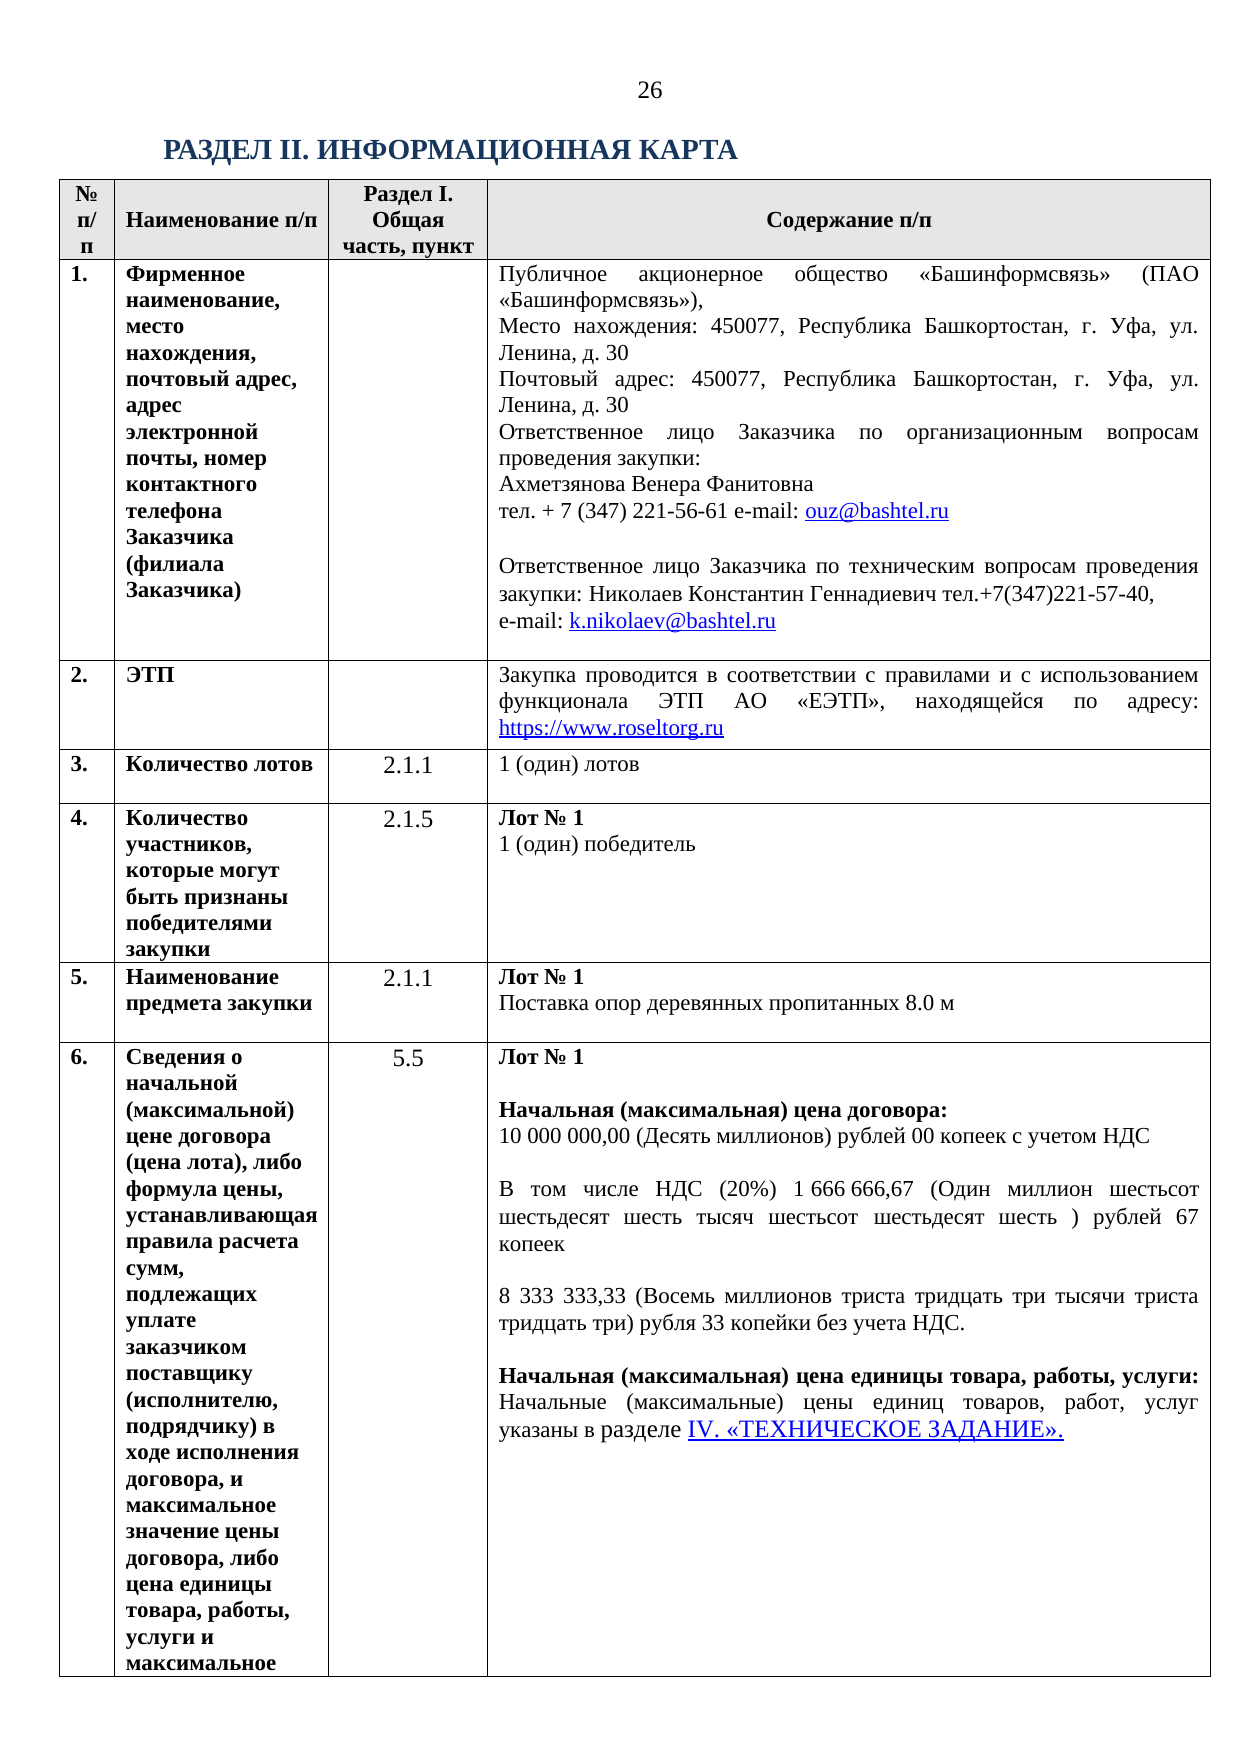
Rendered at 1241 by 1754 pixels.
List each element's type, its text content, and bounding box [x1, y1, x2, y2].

table_cell Лот № 1 Поставка опор деревянных пропитанных 8.0 м [488, 963, 1210, 1042]
table_cell 5.5 [329, 1043, 487, 1676]
table_cell Публичное акционерное общество «Башинформсвязь» (ПАО «Башинформсвязь»), Место нахождения: 450077, Республика Башкортостан, г. Уфа, ул. Ленина, д. 30 Почтовый адрес: 450077, Республика Башкортостан, г. Уфа, ул. Ленина, д. 30 Ответственное лицо Заказчика по организационным вопросам проведения закупки: Ахметзянова Венера Фанитовна тел. + 7 (347) 221-56-61 e-mail: ouz@bashtel.ru Ответственное лицо Заказчика по техническим вопросам проведения закупки: Николаев Константин Геннадиевич тел.+7(347)221-57-40, e-mail: k.nikolaev@bashtel.ru [488, 260, 1210, 660]
table_header Раздел I. Общая часть, пункт [329, 180, 487, 259]
table_cell [60, 750, 114, 803]
table_cell ЭТП [115, 661, 328, 749]
table_cell Лот № 1 1 (один) победитель [488, 804, 1210, 962]
table_cell Количество лотов [115, 750, 328, 803]
table_cell Закупка проводится в соответствии с правилами и с использованием функционала ЭТП АО «ЕЭТП», находящейся по адресу: https://www.roseltorg.ru [488, 661, 1210, 749]
table_cell [329, 661, 487, 749]
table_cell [115, 1043, 328, 1676]
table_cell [488, 1043, 1210, 1676]
table_cell [329, 260, 487, 660]
table_cell [60, 804, 114, 962]
subtitle РАЗДЕЛ II. ИНФОРМАЦИОННАЯ КАРТА [163, 132, 1181, 166]
table_cell [60, 260, 114, 660]
table_cell 2.1.1 [329, 963, 487, 1042]
table_cell [60, 661, 114, 749]
table_cell [60, 1043, 114, 1676]
table_cell [60, 963, 114, 1042]
table_header Наименование п/п [115, 180, 328, 259]
table_cell Фирменное наименование, место нахождения, почтовый адрес, адрес электронной почты, номер контактного телефона Заказчика (филиала Заказчика) [115, 260, 328, 660]
table_header Содержание п/п [488, 180, 1210, 259]
table_cell Наименование предмета закупки [115, 963, 328, 1042]
table_cell 1 (один) лотов [488, 750, 1210, 803]
table_header № п/п [60, 180, 114, 259]
table_cell 2.1.1 [329, 750, 487, 803]
table_cell 2.1.5 [329, 804, 487, 962]
table_cell Количество участников, которые могут быть признаны победителями закупки [115, 804, 328, 962]
